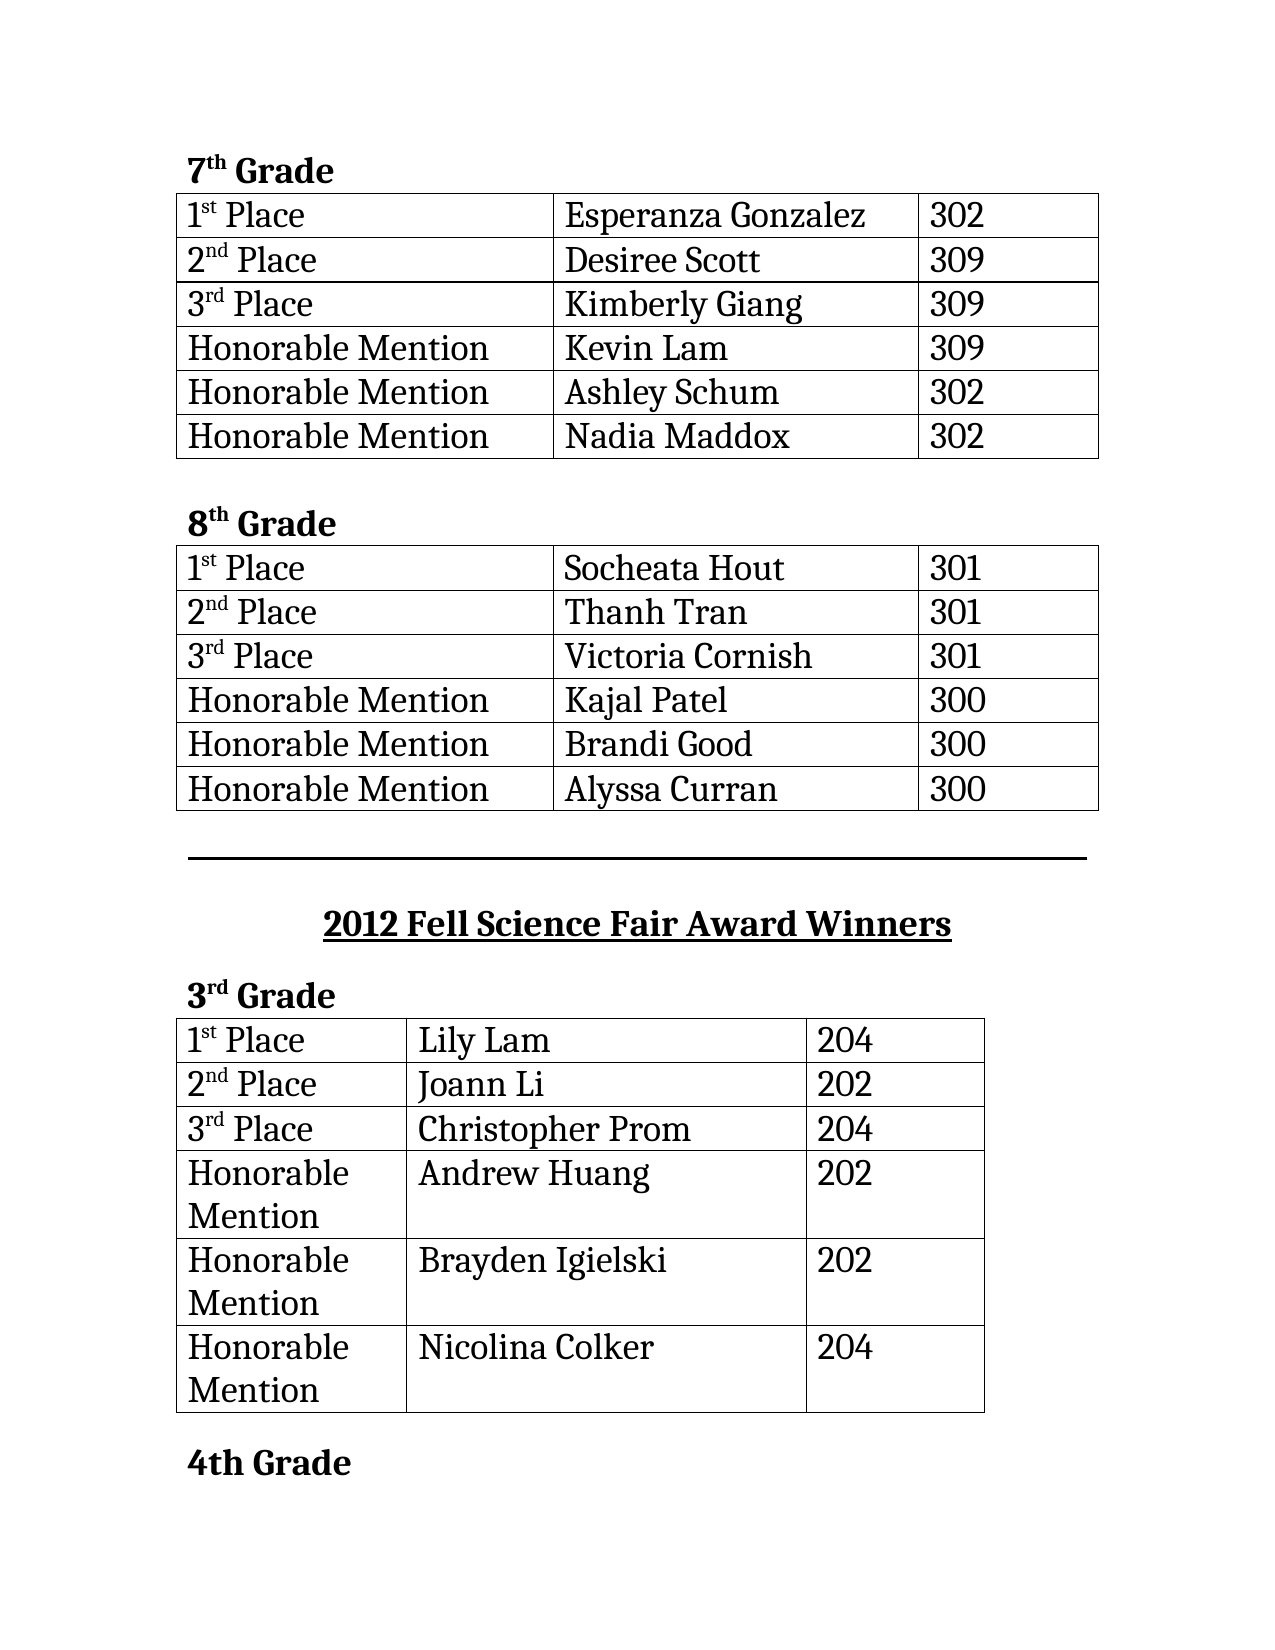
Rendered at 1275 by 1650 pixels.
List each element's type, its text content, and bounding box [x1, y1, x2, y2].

table_cell Ashley Schum [554, 371, 918, 414]
table_header 1st Place [177, 546, 553, 589]
table_cell 2nd Place [177, 238, 553, 281]
table_header Socheata Hout [554, 546, 918, 589]
table_cell Desiree Scott [554, 238, 918, 281]
table_header Lily Lam [407, 1019, 806, 1062]
table_cell Andrew Huang [407, 1151, 806, 1238]
table_header 302 [919, 194, 1098, 237]
table_cell Honorable Mention [177, 679, 553, 722]
table_cell 300 [919, 723, 1098, 766]
table_cell 202 [807, 1151, 984, 1238]
table_cell 202 [807, 1239, 984, 1325]
text 4th Grade [187, 1442, 1087, 1485]
text 8th Grade [187, 502, 1087, 545]
table_cell 3rd Place [177, 635, 553, 678]
table_cell Honorable Mention [177, 723, 553, 766]
text 2012 Fell Science Fair Award Winners [187, 903, 1087, 946]
table_header 301 [919, 546, 1098, 589]
table_cell Honorable Mention [177, 1151, 406, 1238]
table_cell Brayden Igielski [407, 1239, 806, 1325]
table_cell Honorable Mention [177, 371, 553, 414]
table_cell Thanh Tran [554, 591, 918, 634]
table_cell 202 [807, 1063, 984, 1106]
table_cell 204 [807, 1326, 984, 1412]
table_cell 309 [919, 283, 1098, 326]
table_cell 3rd Place [177, 1107, 406, 1150]
text 7th Grade [187, 150, 1087, 193]
table_cell Honorable Mention [177, 327, 553, 370]
table_cell Nadia Maddox [554, 415, 918, 458]
table_cell Brandi Good [554, 723, 918, 766]
table_cell Victoria Cornish [554, 635, 918, 678]
table_cell Alyssa Curran [554, 767, 918, 810]
table_cell 309 [919, 238, 1098, 281]
table_cell Nicolina Colker [407, 1326, 806, 1412]
table_cell Christopher Prom [407, 1107, 806, 1150]
table_cell Joann Li [407, 1063, 806, 1106]
table_cell 2nd Place [177, 591, 553, 634]
table_cell 301 [919, 635, 1098, 678]
table_cell Honorable Mention [177, 1239, 406, 1325]
text 3rd Grade [187, 975, 1087, 1018]
table_header 1st Place [177, 1019, 406, 1062]
table_cell 3rd Place [177, 283, 553, 326]
table_cell 302 [919, 415, 1098, 458]
table_header Esperanza Gonzalez [554, 194, 918, 237]
table_header 204 [807, 1019, 984, 1062]
table_header 1st Place [177, 194, 553, 237]
table_cell Honorable Mention [177, 415, 553, 458]
table_cell 300 [919, 767, 1098, 810]
table_cell Kajal Patel [554, 679, 918, 722]
table_cell 204 [807, 1107, 984, 1150]
table_cell 301 [919, 591, 1098, 634]
table_cell Honorable Mention [177, 1326, 406, 1412]
table_cell 309 [919, 327, 1098, 370]
table_cell Kimberly Giang [554, 283, 918, 326]
table_cell 302 [919, 371, 1098, 414]
table_cell 300 [919, 679, 1098, 722]
table_cell Kevin Lam [554, 327, 918, 370]
table_cell Honorable Mention [177, 767, 553, 810]
table_cell 2nd Place [177, 1063, 406, 1106]
